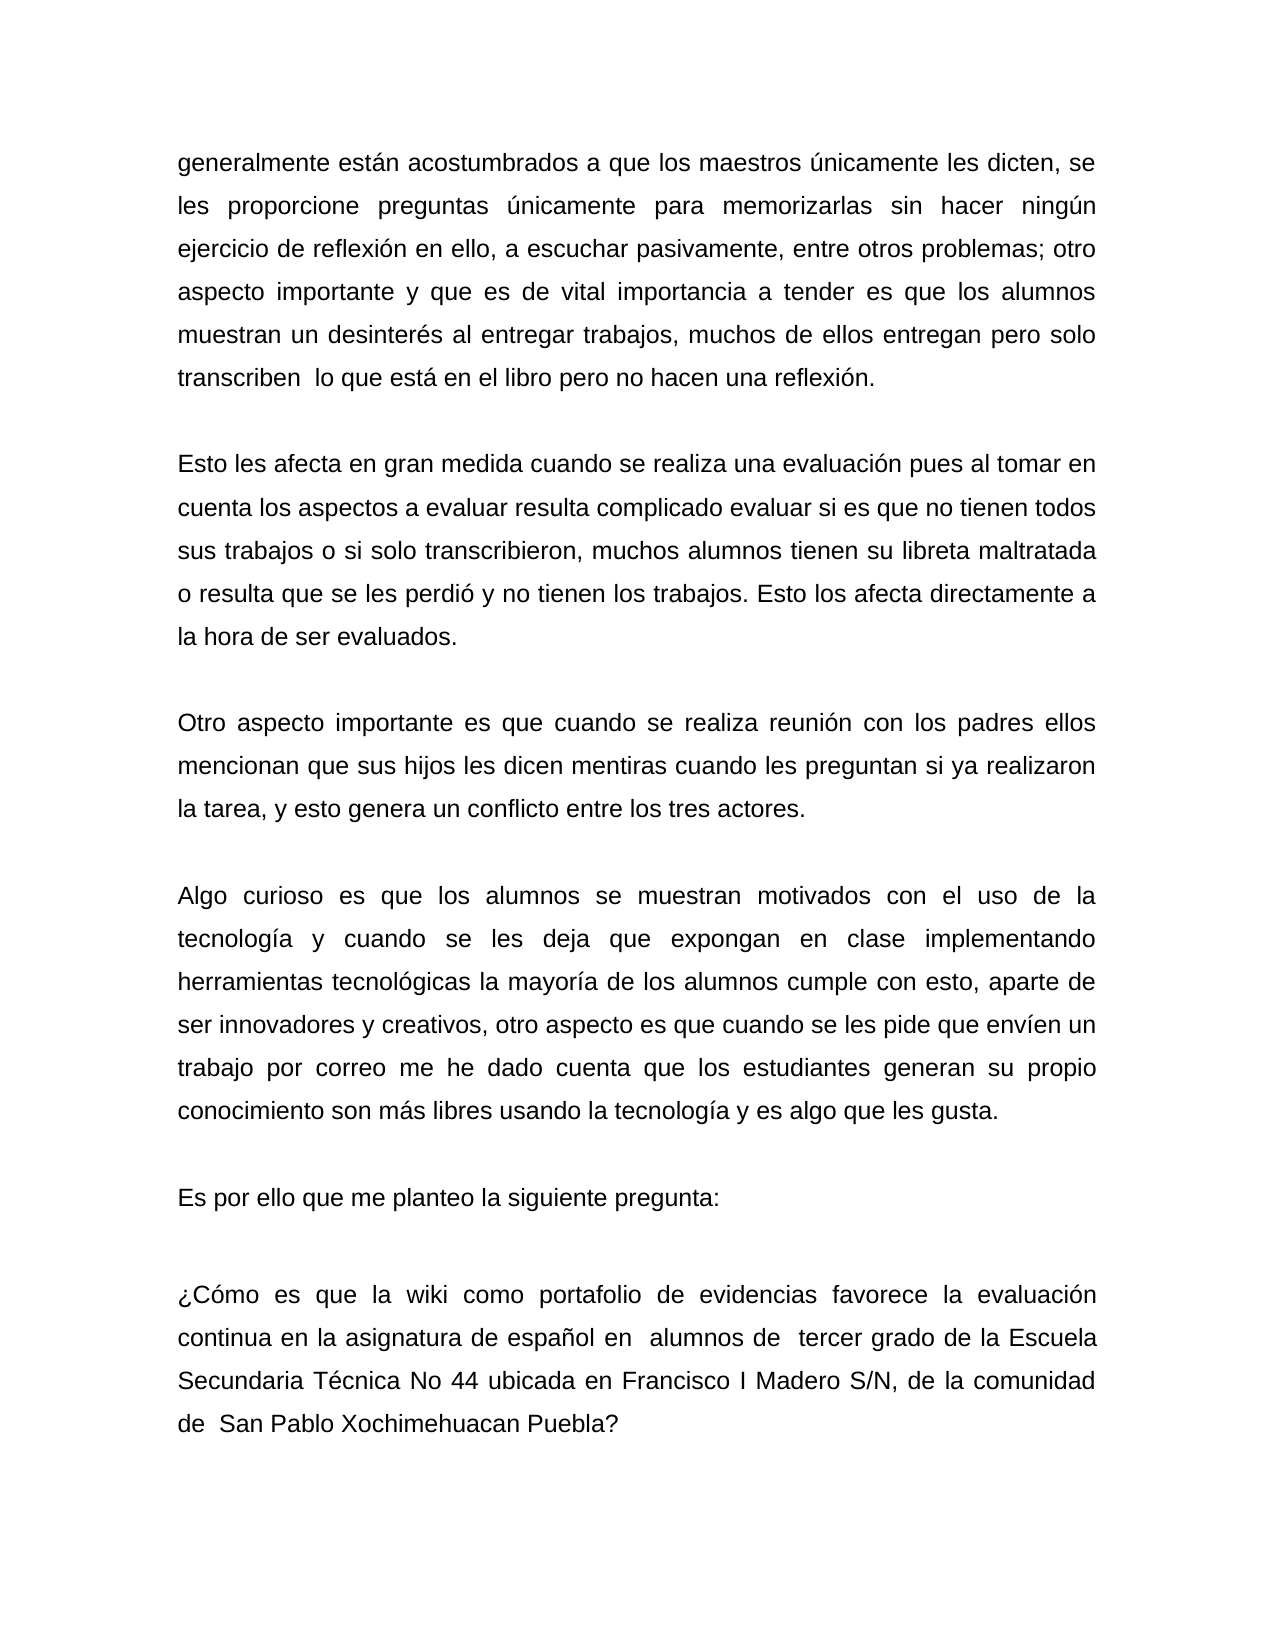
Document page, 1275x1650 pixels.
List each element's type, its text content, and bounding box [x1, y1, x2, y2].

text Otro aspecto importante es que cuando se realiza reunión con los padres ellos mencionan que sus hijos les dicen mentiras cuando les preguntan si ya realizaron la tarea, y esto genera un conflicto entre los tres actores. [177, 708, 1098, 823]
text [177, 148, 1098, 392]
text Es por ello que me planteo la siguiente pregunta: [177, 1183, 1098, 1211]
text Esto les afecta en gran medida cuando se realiza una evaluación pues al tomar en cuenta los aspectos a evaluar resulta complicado evaluar si es que no tienen todos sus trabajos o si solo transcribieron, muchos alumnos tienen su libreta maltratada o resulta que se les perdió y no tienen los trabajos. Esto los afecta directamente a la hora de ser evaluados. [177, 449, 1098, 651]
text ¿Cómo es que la wiki como portafolio de evidencias favorece la evaluación continua en la asignatura de español en alumnos de tercer grado de la Escuela Secundaria Técnica No 44 ubicada en Francisco I Madero S/N, de la comunidad de San Pablo Xochimehuacan Puebla? [177, 1279, 1098, 1438]
text Algo curioso es que los alumnos se muestran motivados con el uso de la tecnología y cuando se les deja que expongan en clase implementando herramientas tecnológicas la mayoría de los alumnos cumple con esto, aparte de ser innovadores y creativos, otro aspecto es que cuando se les pide que envíen un trabajo por correo me he dado cuenta que los estudiantes generan su propio conocimiento son más libres usando la tecnología y es algo que les gusta. [177, 881, 1098, 1125]
